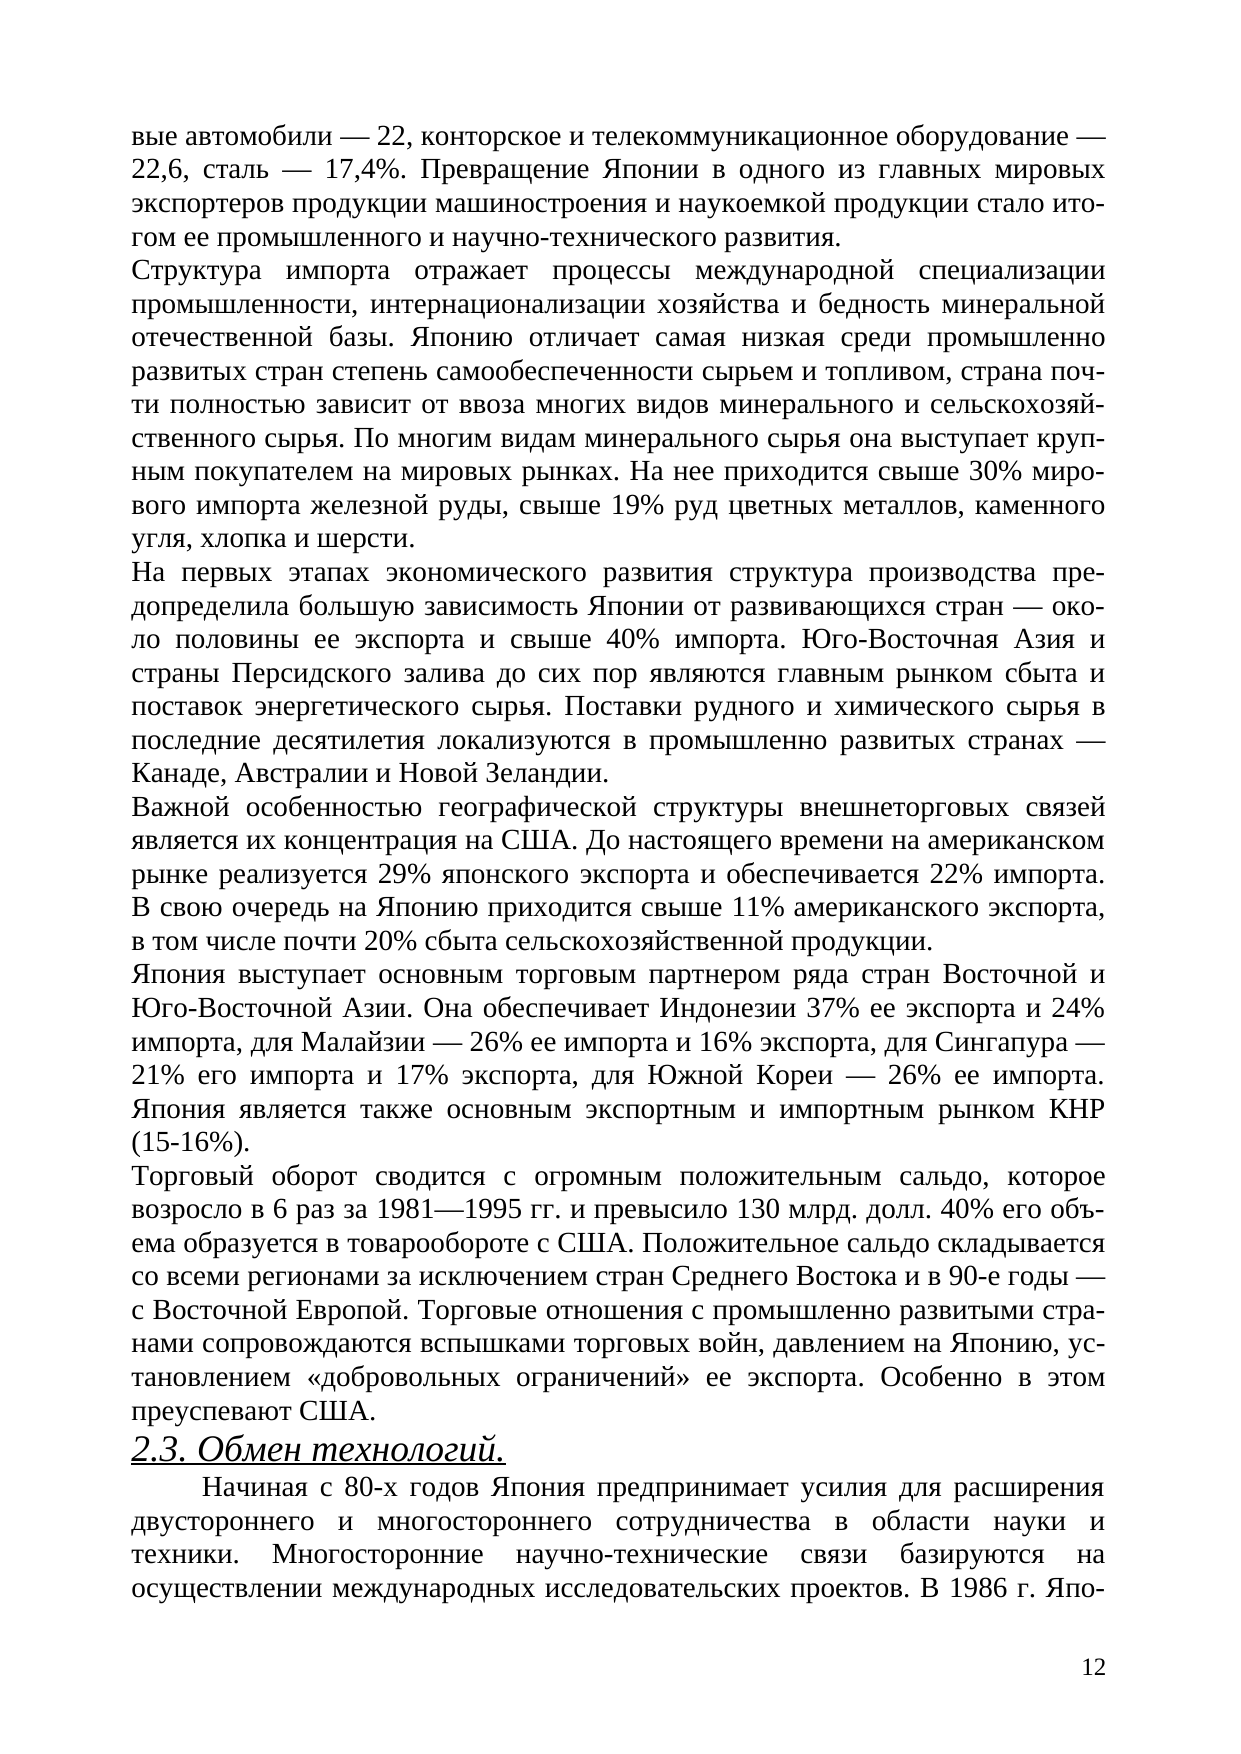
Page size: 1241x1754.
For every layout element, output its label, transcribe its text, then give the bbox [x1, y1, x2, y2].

text 2.3. Обмен технологий. [131, 1426, 1106, 1469]
text На первых этапах экономического развития структура производства пре-допределила большую зависимость Японии от развивающихся стран — око-ло половины ее экспорта и свыше 40% импорта. Юго-Восточная Азия и страны Персидского залива до сих пор являются главным рынком сбыта и поставок энергетического сырья. Поставки рудного и химического сырья в последние десятилетия локализуются в промышленно развитых странах — Канаде, Австралии и Новой Зеландии. [131, 554, 1106, 789]
text Важной особенностью географической структуры внешнеторговых связей является их концентрация на США. До настоящего времени на американском рынке реализуется 29% японского экспорта и обеспечивается 22% импорта. В свою очередь на Японию приходится свыше 11% американского экспорта, в том числе почти 20% сбыта сельскохозяйственной продукции. [131, 789, 1106, 957]
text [131, 118, 1106, 252]
text Торговый оборот сводится с огромным положительным сальдо, которое возросло в 6 раз за 1981—1995 гг. и превысило 130 млрд. долл. 40% его объ-ема образуется в товарообороте с США. Положительное сальдо складывается со всеми регионами за исключением стран Среднего Востока и в 90-е годы — с Восточной Европой. Торговые отношения с промышленно развитыми стра-нами сопровождаются вспышками торговых войн, давлением на Японию, ус-тановлением «добровольных ограничений» ее экспорта. Особенно в этом преуспевают США. [131, 1158, 1106, 1426]
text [131, 1469, 1106, 1603]
text Структура импорта отражает процессы международной специализации промышленности, интернационализации хозяйства и бедность минеральной отечественной базы. Японию отличает самая низкая среди промышленно развитых стран степень самообеспеченности сырьем и топливом, страна поч-ти полностью зависит от ввоза многих видов минерального и сельскохозяй-ственного сырья. По многим видам минерального сырья она выступает круп-ным покупателем на мировых рынках. На нее приходится свыше 30% миро-вого импорта железной руды, свыше 19% руд цветных металлов, каменного угля, хлопка и шерсти. [131, 252, 1106, 554]
text Япония выступает основным торговым партнером ряда стран Восточной и Юго-Восточной Азии. Она обеспечивает Индонезии 37% ее экспорта и 24% импорта, для Малайзии — 26% ее импорта и 16% экспорта, для Сингапура — 21% его импорта и 17% экспорта, для Южной Кореи — 26% ее импорта. Япония является также основным экспортным и импортным рынком КНР (15-16%). [131, 957, 1106, 1158]
